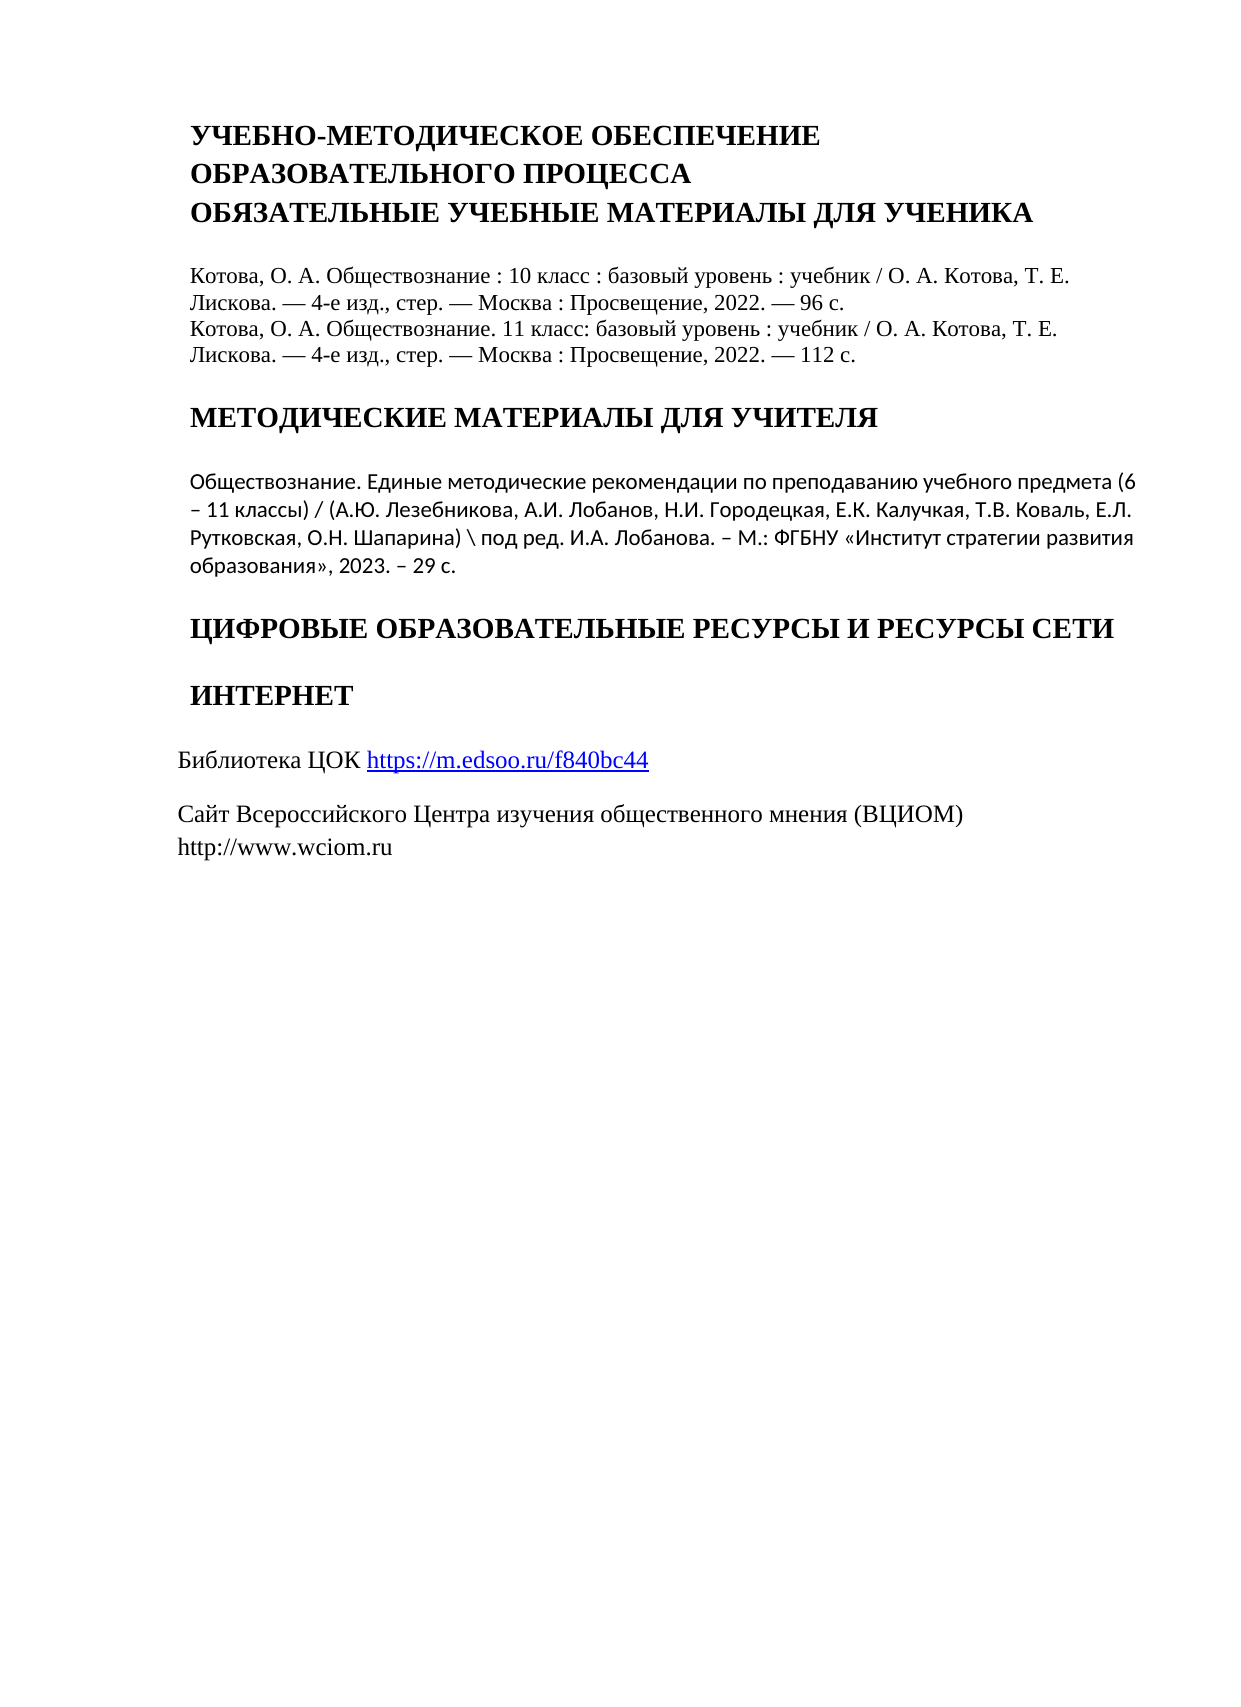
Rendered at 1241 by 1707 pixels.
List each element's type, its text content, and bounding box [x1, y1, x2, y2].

text Сайт Всероссийского Центра изучения общественного мнения (ВЦИОМ) http://www.wciom.ru [177, 799, 1152, 861]
text Библиотека ЦОК https://m.edsoo.ru/f840bc44 [177, 745, 1152, 774]
text Котова, О. А. Обществознание : 10 класс : базовый уровень : учебник / О. А. Котова, Т. Е. Лискова. — 4-е изд., стер. — Москва : Просвещение, 2022. — 96 с. [189, 262, 1152, 315]
text УЧЕБНО-МЕТОДИЧЕСКОЕ ОБЕСПЕЧЕНИЕ ОБРАЗОВАТЕЛЬНОГО ПРОЦЕССА [190, 118, 1152, 190]
text ЦИФРОВЫЕ ОБРАЗОВАТЕЛЬНЫЕ РЕСУРСЫ И РЕСУРСЫ СЕТИ ИНТЕРНЕТ [190, 611, 1152, 712]
text Обществознание. Единые методические рекомендации по преподаванию учебного предмета (6 – 11 классы) / (А.Ю. Лезебникова, А.И. Лобанов, Н.И. Городецкая, Е.К. Калучкая, Т.В. Коваль, Е.Л. Рутковская, О.Н. Шапарина) \ под ред. И.А. Лобанова. – М.: ФГБНУ «Институт стратегии развития образования», 2023. – 29 с. [189, 467, 1152, 579]
text Котова, О. А. Обществознание. 11 класс: базовый уровень : учебник / О. А. Котова, Т. Е. Лискова. — 4-е изд., стер. — Москва : Просвещение, 2022. — 112 с. [189, 315, 1152, 368]
text МЕТОДИЧЕСКИЕ МАТЕРИАЛЫ ДЛЯ УЧИТЕЛЯ [190, 400, 1152, 433]
text ОБЯЗАТЕЛЬНЫЕ УЧЕБНЫЕ МАТЕРИАЛЫ ДЛЯ УЧЕНИКА [190, 195, 1152, 229]
